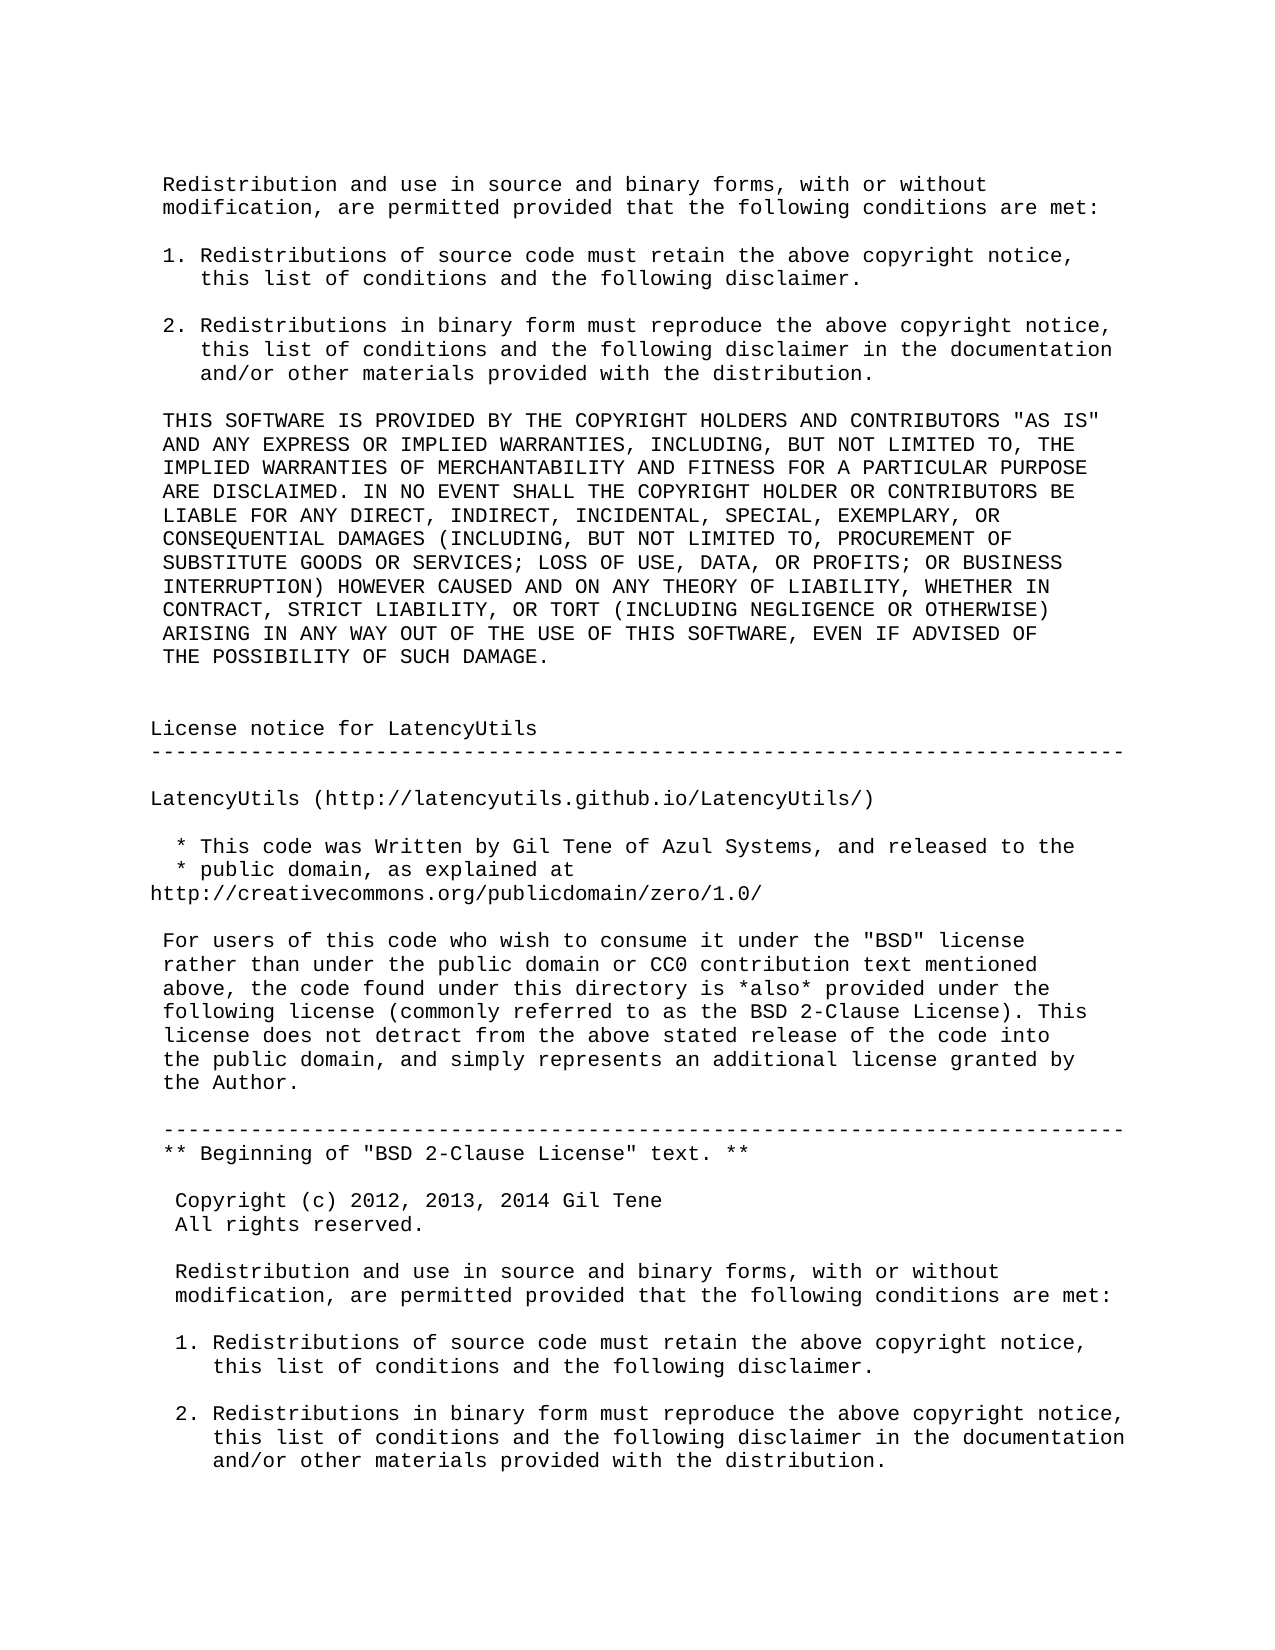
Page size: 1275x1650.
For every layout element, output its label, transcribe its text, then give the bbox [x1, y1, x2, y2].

text this list of conditions and the following disclaimer in the documentation [150, 1427, 1125, 1451]
text ------------------------------------------------------------------------------ [150, 741, 1125, 765]
text ARE DISCLAIMED. IN NO EVENT SHALL THE COPYRIGHT HOLDER OR CONTRIBUTORS BE [150, 481, 1125, 505]
text Redistribution and use in source and binary forms, with or without [150, 174, 1125, 197]
text license does not detract from the above stated release of the code into [150, 1025, 1125, 1048]
text and/or other materials provided with the distribution. [150, 363, 1125, 386]
text this list of conditions and the following disclaimer. [150, 1356, 1125, 1379]
text LatencyUtils (http://latencyutils.github.io/LatencyUtils/) [150, 788, 1125, 812]
text 2. Redistributions in binary form must reproduce the above copyright notice, [150, 316, 1125, 339]
text 1. Redistributions of source code must retain the above copyright notice, [150, 1332, 1125, 1356]
text 2. Redistributions in binary form must reproduce the above copyright notice, [150, 1403, 1125, 1427]
text CONTRACT, STRICT LIABILITY, OR TORT (INCLUDING NEGLIGENCE OR OTHERWISE) [150, 599, 1125, 623]
text above, the code found under this directory is *also* provided under the [150, 978, 1125, 1001]
text CONSEQUENTIAL DAMAGES (INCLUDING, BUT NOT LIMITED TO, PROCUREMENT OF [150, 528, 1125, 552]
text LIABLE FOR ANY DIRECT, INDIRECT, INCIDENTAL, SPECIAL, EXEMPLARY, OR [150, 505, 1125, 528]
text For users of this code who wish to consume it under the "BSD" license [150, 930, 1125, 954]
text AND ANY EXPRESS OR IMPLIED WARRANTIES, INCLUDING, BUT NOT LIMITED TO, THE [150, 434, 1125, 457]
text Copyright (c) 2012, 2013, 2014 Gil Tene [150, 1190, 1125, 1214]
text this list of conditions and the following disclaimer in the documentation [150, 339, 1125, 363]
text THIS SOFTWARE IS PROVIDED BY THE COPYRIGHT HOLDERS AND CONTRIBUTORS "AS IS" [150, 410, 1125, 434]
text Redistribution and use in source and binary forms, with or without [150, 1261, 1125, 1285]
text following license (commonly referred to as the BSD 2-Clause License). This [150, 1001, 1125, 1025]
text ** Beginning of "BSD 2-Clause License" text. ** [150, 1143, 1125, 1167]
text modification, are permitted provided that the following conditions are met: [150, 197, 1125, 221]
text the public domain, and simply represents an additional license granted by [150, 1048, 1125, 1072]
text ----------------------------------------------------------------------------- [150, 1119, 1125, 1143]
text All rights reserved. [150, 1214, 1125, 1238]
text the Author. [150, 1072, 1125, 1096]
text this list of conditions and the following disclaimer. [150, 268, 1125, 292]
text and/or other materials provided with the distribution. [150, 1451, 1125, 1474]
text INTERRUPTION) HOWEVER CAUSED AND ON ANY THEORY OF LIABILITY, WHETHER IN [150, 576, 1125, 599]
text License notice for LatencyUtils [150, 717, 1125, 741]
text modification, are permitted provided that the following conditions are met: [150, 1285, 1125, 1309]
text THE POSSIBILITY OF SUCH DAMAGE. [150, 647, 1125, 670]
text rather than under the public domain or CC0 contribution text mentioned [150, 954, 1125, 978]
text ARISING IN ANY WAY OUT OF THE USE OF THIS SOFTWARE, EVEN IF ADVISED OF [150, 623, 1125, 647]
text * public domain, as explained at http://creativecommons.org/publicdomain/zero/1.0/ [150, 859, 1125, 907]
text 1. Redistributions of source code must retain the above copyright notice, [150, 244, 1125, 268]
text SUBSTITUTE GOODS OR SERVICES; LOSS OF USE, DATA, OR PROFITS; OR BUSINESS [150, 552, 1125, 576]
text IMPLIED WARRANTIES OF MERCHANTABILITY AND FITNESS FOR A PARTICULAR PURPOSE [150, 457, 1125, 481]
text * This code was Written by Gil Tene of Azul Systems, and released to the [150, 836, 1125, 859]
